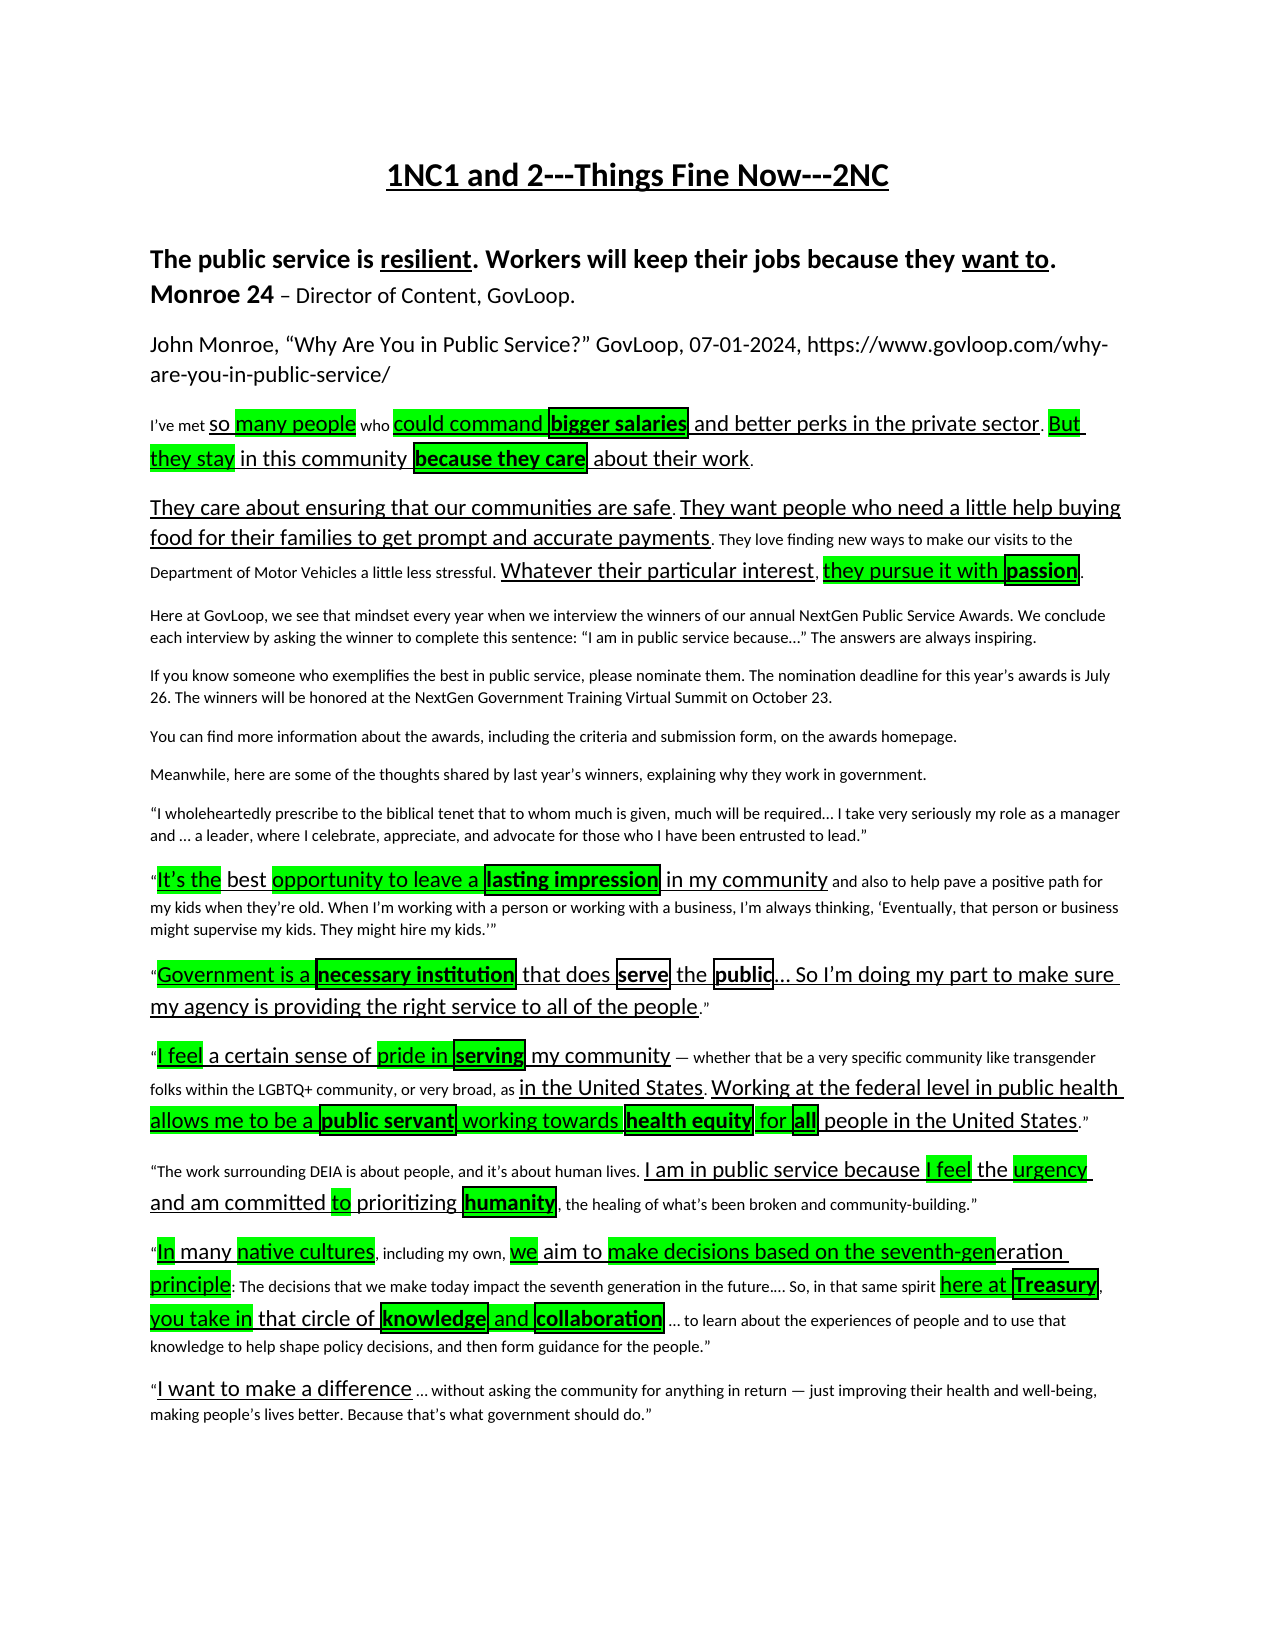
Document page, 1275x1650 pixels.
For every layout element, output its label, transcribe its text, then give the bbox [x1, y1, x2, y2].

text “The work surrounding DEIA is about people, and it’s about human lives. I am in public service because I feel the urgency and am committed to prioritizing humanity, the healing of what’s been broken and community-building.” [150, 1155, 1125, 1218]
text “I want to make a difference … without asking the community for anything in return — just improving their health and well-being, making people’s lives better. Because that’s what government should do.” [150, 1374, 1125, 1424]
text If you know someone who exemplifies the best in public service, please nominate them. The nomination deadline for this year’s awards is July 26. The winners will be honored at the NextGen Government Training Virtual Summit on October 23. [150, 666, 1125, 708]
text “I wholeheartedly prescribe to the biblical tenet that to whom much is given, much will be required… I take very seriously my role as a manager and … a leader, where I celebrate, appreciate, and advocate for those who I have been entrusted to lead.” [150, 803, 1125, 845]
subtitle The public service is resilient. Workers will keep their jobs because they want to. [150, 242, 1125, 275]
text Here at GovLoop, we see that mindset every year when we interview the winners of our annual NextGen Public Service Awards. We conclude each interview by asking the winner to complete this sentence: “I am in public service because…” The answers are always inspiring. [150, 605, 1125, 647]
text They care about ensuring that our communities are safe. They want people who need a little help buying food for their families to get prompt and accurate payments. They love finding new ways to make our visits to the Department of Motor Vehicles a little less stressful. Whatever their particular interest, they pursue it with passion. [150, 493, 1125, 586]
text John Monroe, “Why Are You in Public Service?” GovLoop, 07-01-2024, https://www.govloop.com/why-are-you-in-public-service/ [150, 330, 1125, 388]
text “Government is a necessary institution that does serve the public… So I’m doing my part to make sure my agency is providing the right service to all of the people.” [150, 958, 1125, 1020]
text Meanwhile, here are some of the thoughts shared by last year’s winners, explaining why they work in government. [150, 764, 1125, 785]
text I’ve met so many people who could command bigger salaries and better perks in the private sector. But they stay in this community because they care about their work. [150, 407, 1125, 474]
text You can find more information about the awards, including the criteria and submission form, on the awards homepage. [150, 726, 1125, 746]
text “In many native cultures, including my own, we aim to make decisions based on the seventh-generation principle: The decisions that we make today impact the seventh generation in the future.… So, in that same spirit here at Treasury, you take in that circle of knowledge and collaboration … to learn about the experiences of people and to use that knowledge to help shape policy decisions, and then form guidance for the people.” [150, 1237, 1125, 1356]
text “I feel a certain sense of pride in serving my community — whether that be a very specific community like transgender folks within the LGBTQ+ community, or very broad, as in the United States. Working at the federal level in public health allows me to be a public servant working towards health equity for all people in the United States.” [150, 1039, 1125, 1136]
text “It’s the best opportunity to leave a lasting impression in my community and also to help pave a positive path for my kids when they’re old. When I’m working with a person or working with a business, I’m always thinking, ‘Eventually, that person or business might supervise my kids. They might hire my kids.’” [150, 863, 1125, 939]
subtitle 1NC1 and 2---Things Fine Now---2NC [150, 154, 1125, 195]
text Monroe 24 – Director of Content, GovLoop. [150, 278, 1125, 311]
